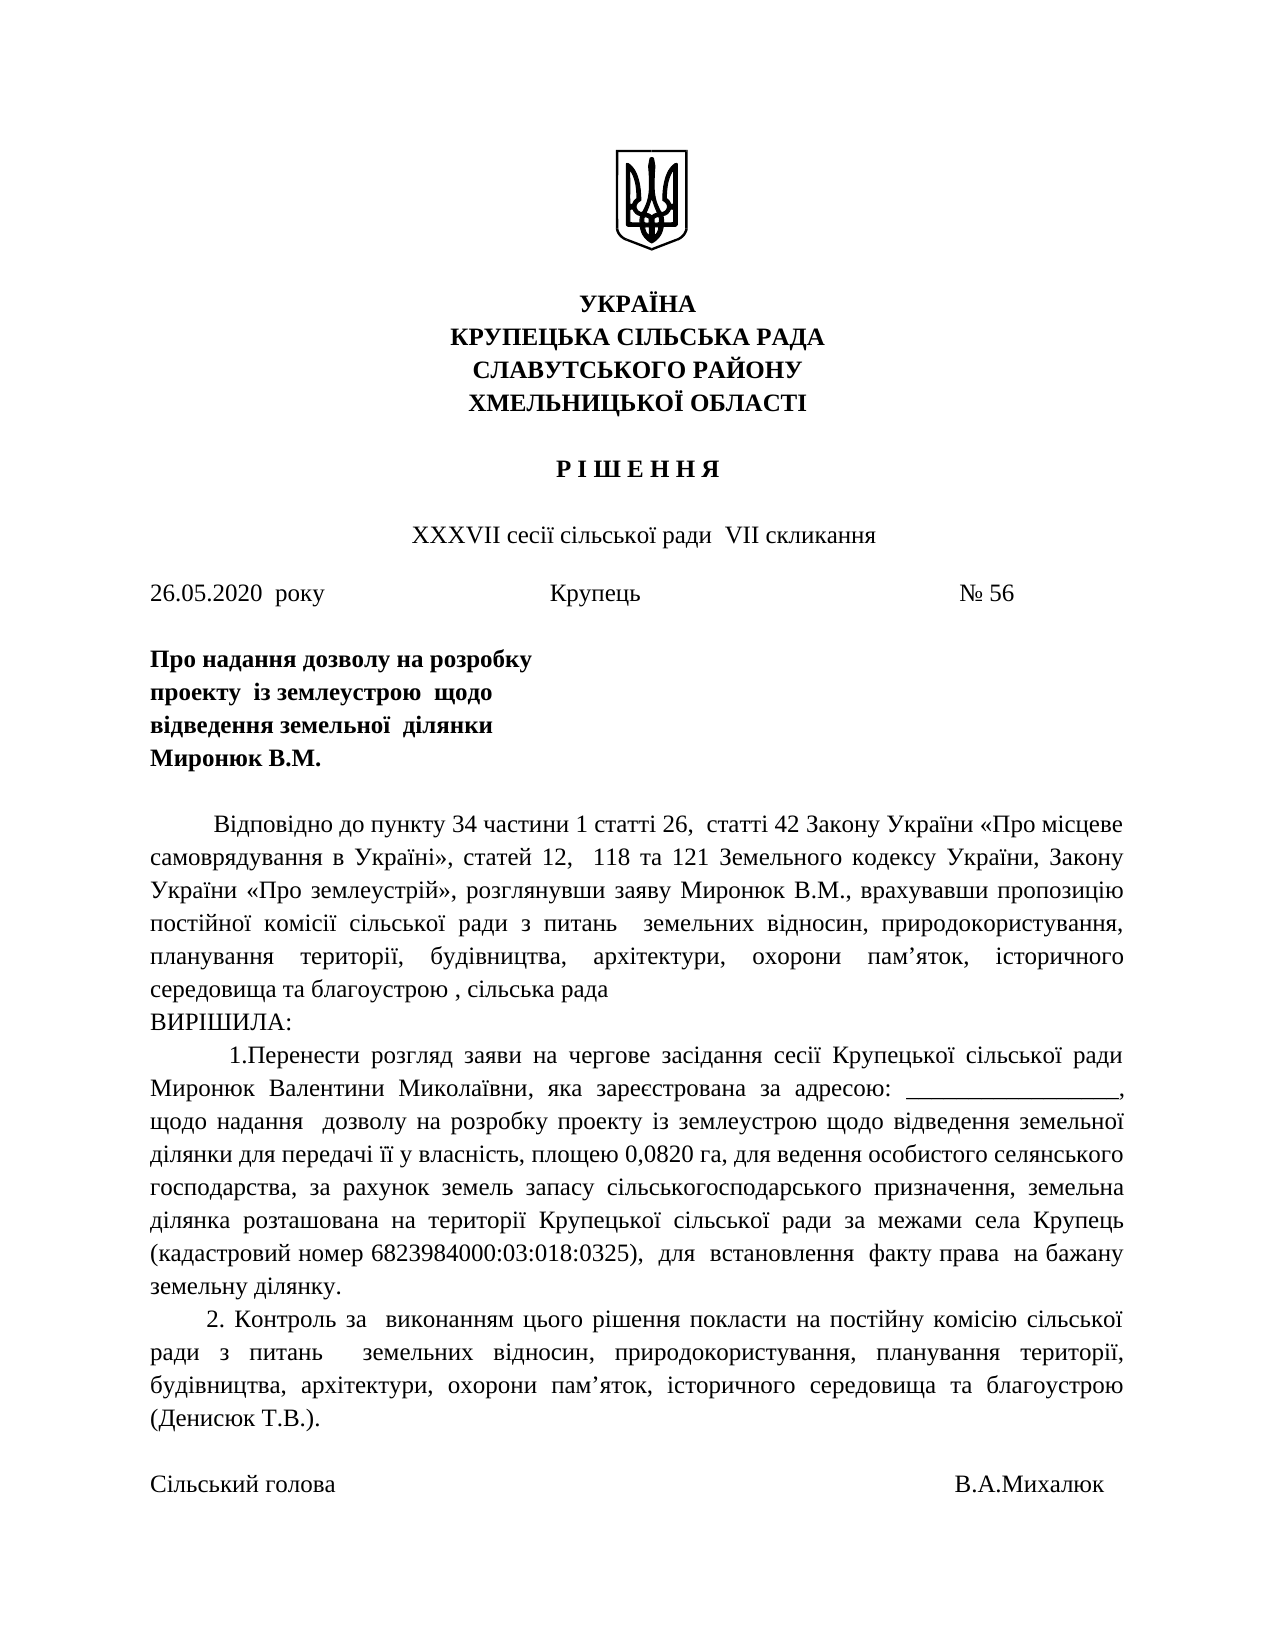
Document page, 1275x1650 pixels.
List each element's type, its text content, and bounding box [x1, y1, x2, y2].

text 26.05.2020 року Крупець № 56 [150, 578, 1125, 606]
text Про надання дозволу на розробку [150, 644, 1125, 672]
text Сільський голова В.А.Михалюк [150, 1469, 1125, 1498]
text ХМЕЛЬНИЦЬКОЇ ОБЛАСТІ [150, 388, 1125, 417]
text 1.Перенести розгляд заяви на чергове засідання сесії Крупецької сільської ради Миронюк Валентини Миколаївни, яка зареєстрована за адресою: _________________, щодо надання дозволу на розробку проекту із землеустрою щодо відведення земельної ділянки для передачі її у власність, площею , для ведення особистого селянського господарства, за рахунок земель запасу сільськогосподарського призначення, земельна ділянка розташована на території Крупецької сільської ради за межами села Крупець (кадастровий номер 6823984000:03:018:0325), для встановлення факту права на бажану земельну ділянку. [150, 1040, 1125, 1300]
text відведення земельної ділянки [150, 710, 1125, 738]
text КРУПЕЦЬКА СІЛЬСЬКА РАДА [150, 322, 1125, 351]
text УКРАЇНА [150, 289, 1125, 318]
text Р І Ш Е Н Н Я [150, 454, 1125, 483]
text ВИРІШИЛА: [150, 1007, 1125, 1036]
text Миронюк В.М. [150, 743, 1125, 772]
text 2. Контроль за виконанням цього рішення покласти на постійну комісію сільської ради з питань земельних відносин, природокористування, планування території, будівництва, архітектури, охорони пам’яток, історичного середовища та благоустрою (Денисюк Т.В.). [150, 1304, 1125, 1432]
text ХХХVІІ сесії сільської ради VІІ скликання [150, 520, 1125, 549]
text проекту із землеустрою щодо [150, 677, 1125, 706]
text Відповідно до пункту 34 частини 1 статті 26, статті 42 Закону України «Про місцеве самоврядування в Україні», статей 12, 118 та 121 Земельного кодексу України, Закону України «Про землеустрій», розглянувши заяву Миронюк В.М., врахувавши пропозицію постійної комісії сільської ради з питань земельних відносин, природокористування, планування території, будівництва, архітектури, охорони пам’яток, історичного середовища та благоустрою , сільська рада [150, 809, 1125, 1003]
text СЛАВУТСЬКОГО РАЙОНУ [150, 355, 1125, 384]
